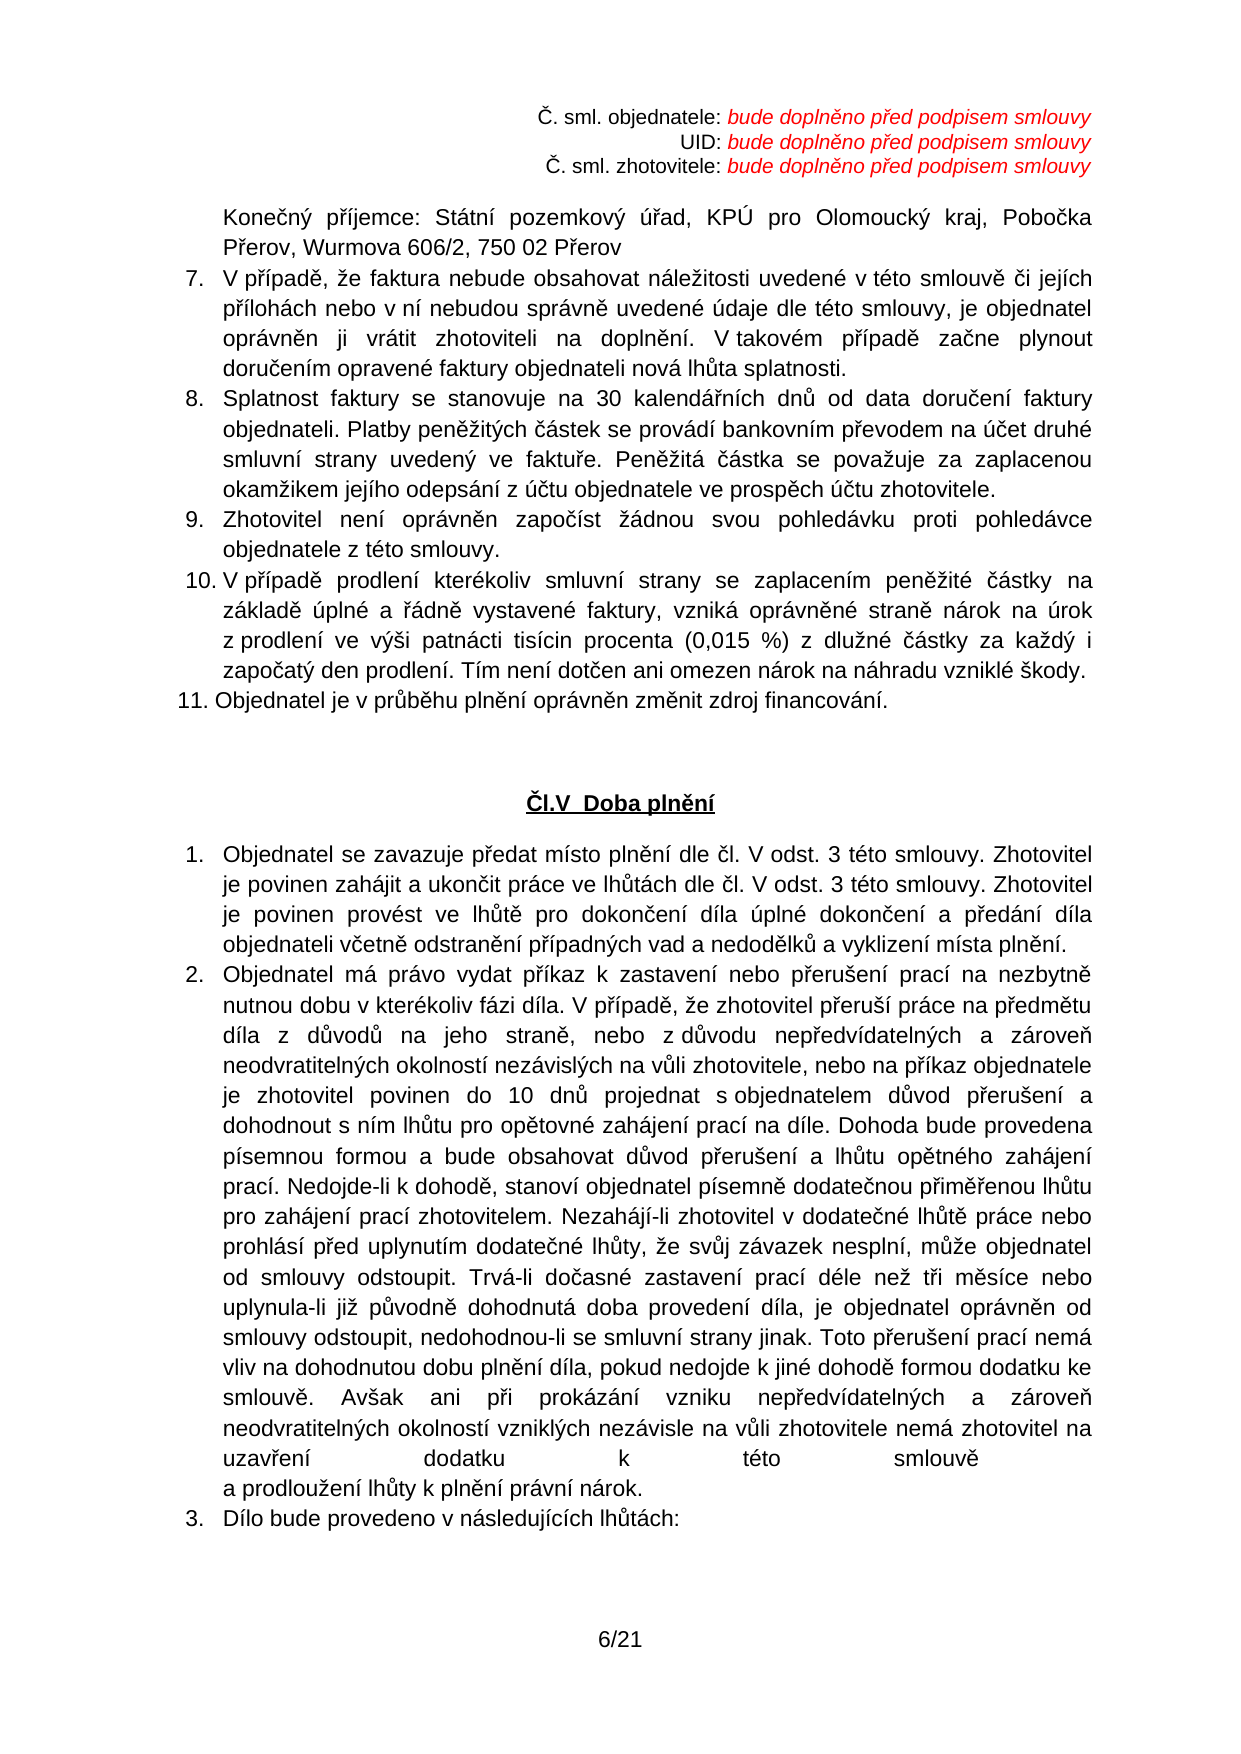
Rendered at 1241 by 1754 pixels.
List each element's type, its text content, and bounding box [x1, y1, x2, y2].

list V případě prodlení kterékoliv smluvní strany se zaplacením peněžité částky na základě úplné a řádně vystavené faktury, vzniká oprávněné straně nárok na úrok z prodlení ve výši patnácti tisícin procenta (0,015 %) z dlužné částky za každý i započatý den prodlení. Tím není dotčen ani omezen nárok na náhradu vzniklé škody. [185, 567, 1093, 683]
list Splatnost faktury se stanovuje na 30 kalendářních dnů od data doručení faktury objednateli. Platby peněžitých částek se provádí bankovním převodem na účet druhé smluvní strany uvedený ve faktuře. Peněžitá částka se považuje za zaplacenou okamžikem jejího odepsání z účtu objednatele ve prospěch účtu zhotovitele. [185, 385, 1093, 502]
list Konečný příjemce: Státní pozemkový úřad, KPÚ pro Olomoucký kraj, Pobočka Přerov, Wurmova 606/2, 750 02 Přerov [223, 204, 1093, 261]
list Dílo bude provedeno v následujících lhůtách: [185, 1505, 1093, 1531]
list V případě, že faktura nebude obsahovat náležitosti uvedené v této smlouvě či jejích přílohách nebo v ní nebudou správně uvedené údaje dle této smlouvy, je objednatel oprávněn ji vrátit zhotoviteli na doplnění. V takovém případě začne plynout doručením opravené faktury objednateli nová lhůta splatnosti. [185, 264, 1093, 381]
list Objednatel se zavazuje předat místo plnění dle čl. V odst. 3 této smlouvy. Zhotovitel je povinen zahájit a ukončit práce ve lhůtách dle čl. V odst. 3 této smlouvy. Zhotovitel je povinen provést ve lhůtě pro dokončení díla úplné dokončení a předání díla objednateli včetně odstranění případných vad a nedodělků a vyklizení místa plnění. [185, 841, 1093, 957]
list Zhotovitel není oprávněn započíst žádnou svou pohledávku proti pohledávce objednatele z této smlouvy. [185, 506, 1093, 563]
list Objednatel je v průběhu plnění oprávněn změnit zdroj financování. [177, 687, 1093, 714]
text Čl.V Doba plnění [148, 789, 1093, 816]
list Objednatel má právo vydat příkaz k zastavení nebo přerušení prací na nezbytně nutnou dobu v kterékoliv fázi díla. V případě, že zhotovitel přeruší práce na předmětu díla z důvodů na jeho straně, nebo z důvodu nepředvídatelných a zároveň neodvratitelných okolností nezávislých na vůli zhotovitele, nebo na příkaz objednatele je zhotovitel povinen do 10 dnů projednat s objednatelem důvod přerušení a dohodnout s ním lhůtu pro opětovné zahájení prací na díle. Dohoda bude provedena písemnou formou a bude obsahovat důvod přerušení a lhůtu opětného zahájení prací. Nedojde-li k dohodě, stanoví objednatel písemně dodatečnou přiměřenou lhůtu pro zahájení prací zhotovitelem. Nezahájí-li zhotovitel v dodatečné lhůtě práce nebo prohlásí před uplynutím dodatečné lhůty, že svůj závazek nesplní, může objednatel od smlouvy odstoupit. Trvá-li dočasné zastavení prací déle než tři měsíce nebo uplynula-li již původně dohodnutá doba provedení díla, je objednatel oprávněn od smlouvy odstoupit, nedohodnou-li se smluvní strany jinak. Toto přerušení prací nemá vliv na dohodnutou dobu plnění díla, pokud nedojde k jiné dohodě formou dodatku ke smlouvě. Avšak ani při prokázání vzniku nepředvídatelných a zároveň neodvratitelných okolností vzniklých nezávisle na vůli zhotovitele nemá zhotovitel na uzavření dodatku k této smlouvě a prodloužení lhůty k plnění právní nárok. [185, 961, 1093, 1501]
